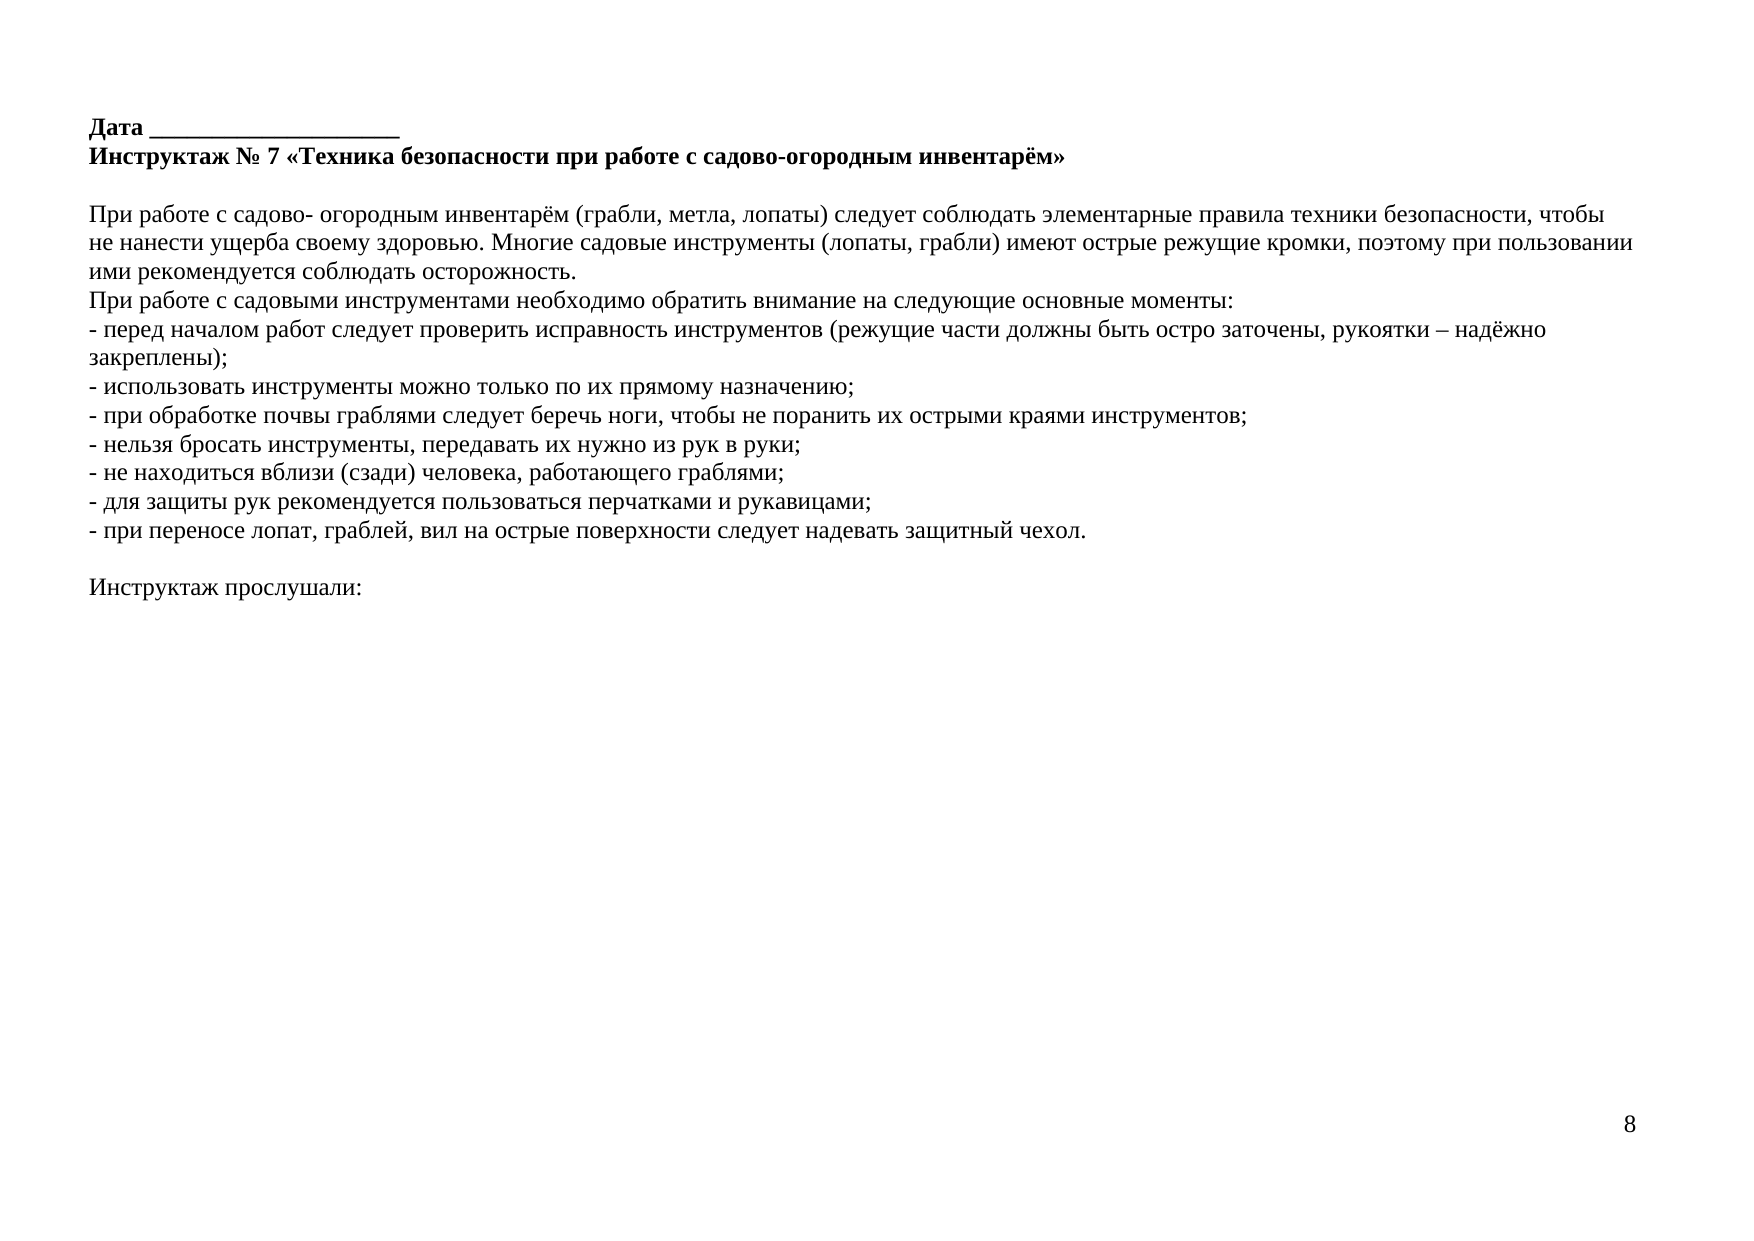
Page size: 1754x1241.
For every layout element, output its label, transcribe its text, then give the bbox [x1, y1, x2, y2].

text При работе с садово- огородным инвентарём (грабли, метла, лопаты) следует соблюдать элементарные правила техники безопасности, чтобы не нанести ущерба своему здоровью. Многие садовые инструменты (лопаты, грабли) имеют острые режущие кромки, поэтому при пользовании ими рекомендуется соблюдать осторожность. [89, 199, 1636, 285]
text При работе с садовыми инструментами необходимо обратить внимание на следующие основные моменты: [89, 285, 1636, 314]
text Инструктаж № 7 «Техника безопасности при работе с садово-огородным инвентарём» [89, 141, 1636, 170]
text - при переносе лопат, граблей, вил на острые поверхности следует надевать защитный чехол. [89, 515, 1636, 544]
text Инструктаж прослушали: [89, 572, 1636, 601]
text - для защиты рук рекомендуется пользоваться перчатками и рукавицами; [89, 486, 1636, 515]
text - перед началом работ следует проверить исправность инструментов (режущие части должны быть остро заточены, рукоятки – надёжно закреплены); [89, 314, 1636, 371]
text - нельзя бросать инструменты, передавать их нужно из рук в руки; [89, 429, 1636, 457]
text - не находиться вблизи (сзади) человека, работающего граблями; [89, 457, 1636, 486]
text Дата ____________________ [89, 112, 1636, 141]
text - при обработке почвы граблями следует беречь ноги, чтобы не поранить их острыми краями инструментов; [89, 400, 1636, 429]
text - использовать инструменты можно только по их прямому назначению; [89, 371, 1636, 400]
